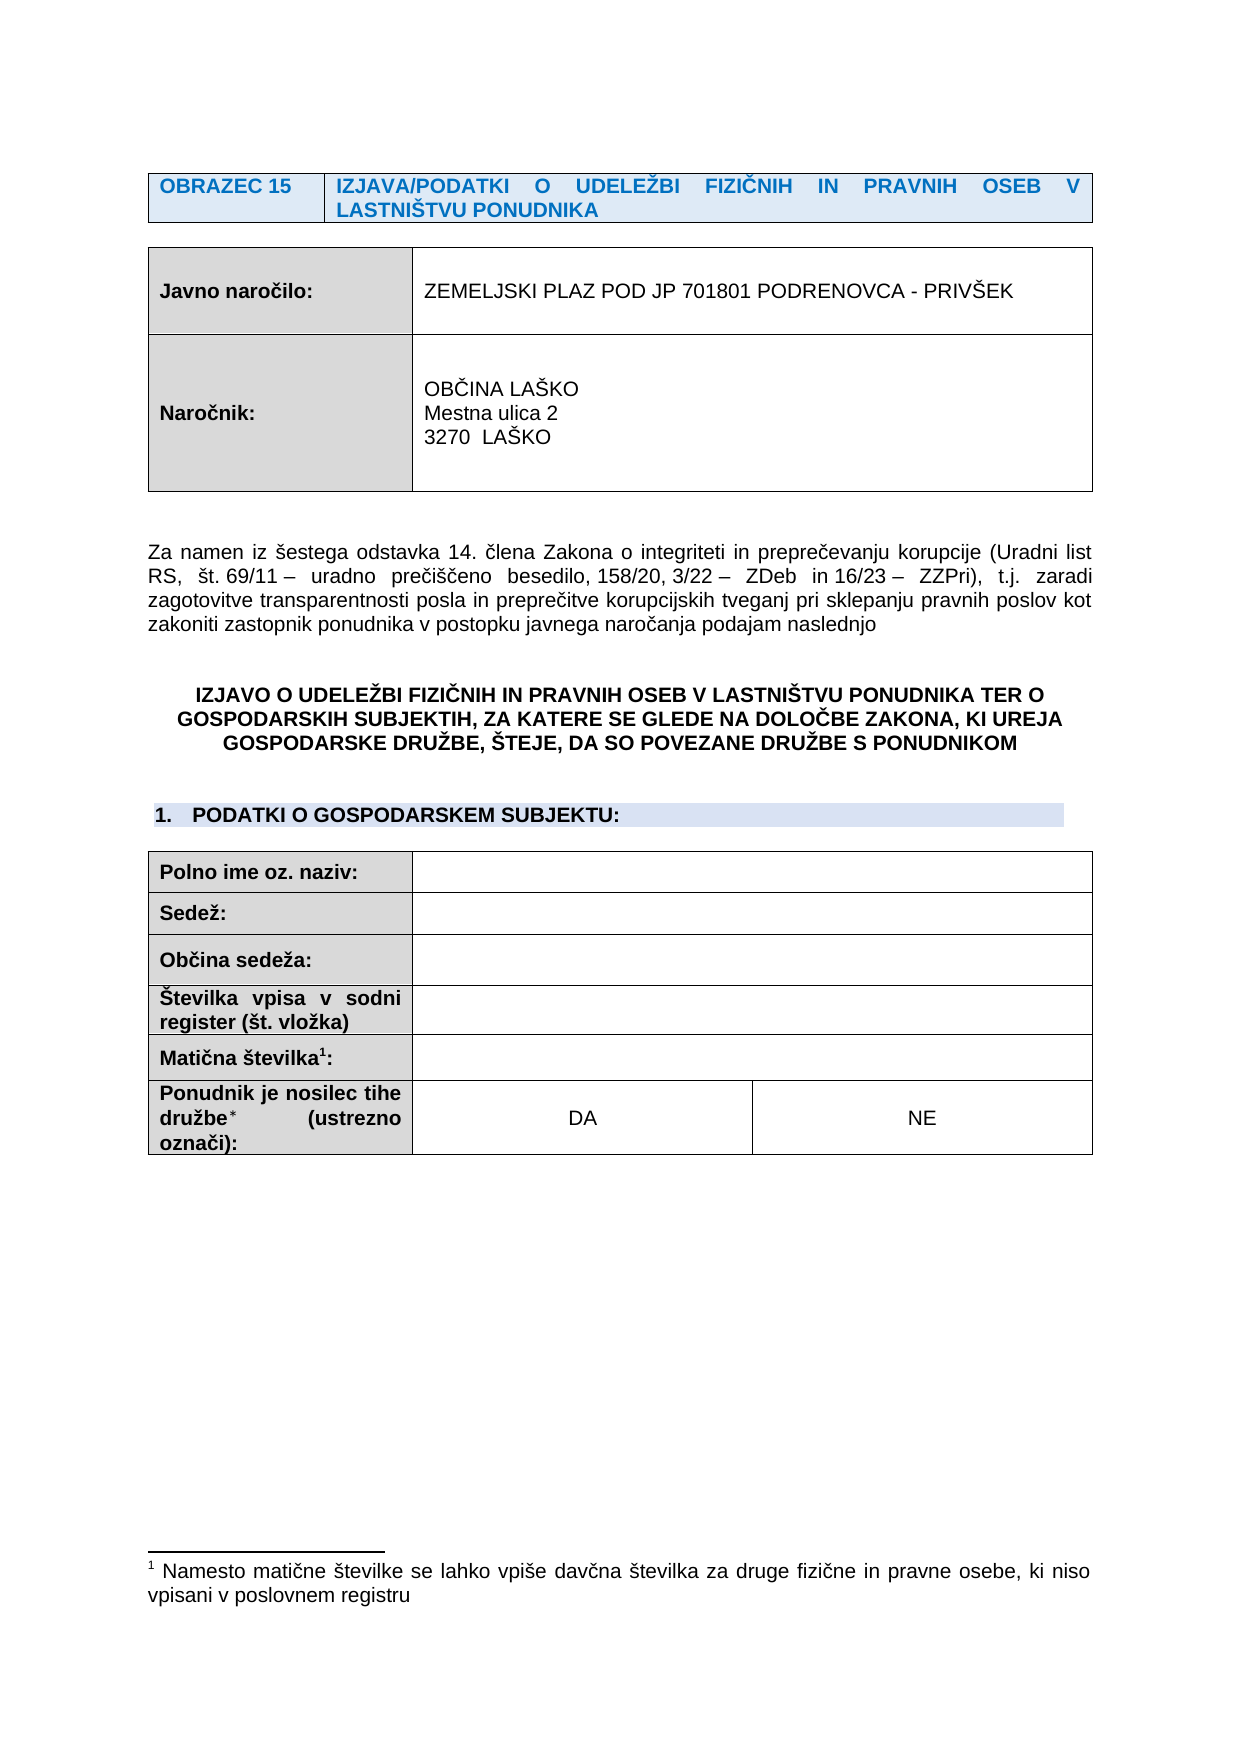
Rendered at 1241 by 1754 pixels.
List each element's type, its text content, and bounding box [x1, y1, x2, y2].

list PODATKI O GOSPODARSKEM SUBJEKTU: [154, 803, 1064, 827]
table_cell DA [413, 1081, 752, 1154]
list Za namen iz šestega odstavka 14. člena Zakona o integriteti in preprečevanju korupcije (Uradni list RS, št. 69/11 – uradno prečiščeno besedilo, 158/20, 3/22 – ZDeb in 16/23 – ZZPri), t.j. zaradi zagotovitve transparentnosti posla in preprečitve korupcijskih tveganj pri sklepanju pravnih poslov kot zakoniti zastopnik ponudnika v postopku javnega naročanja podajam naslednjo [148, 539, 1093, 635]
table_cell [413, 1035, 1092, 1080]
list IZJAVO O UDELEŽBI FIZIČNIH IN PRAVNIH OSEB V LASTNIŠTVU PONUDNIKA TER O GOSPODARSKIH SUBJEKTIH, ZA KATERE SE GLEDE NA DOLOČBE ZAKONA, KI UREJA GOSPODARSKE DRUŽBE, ŠTEJE, DA SO POVEZANE DRUŽBE S PONUDNIKOM [148, 683, 1093, 755]
table_cell Sedež: [149, 893, 412, 934]
table_cell [413, 935, 1092, 984]
table_cell Številka vpisa v sodni register (št. vložka) [149, 986, 412, 1033]
table_cell Naročnik: [149, 335, 412, 491]
table_cell NE [753, 1081, 1092, 1154]
table_cell Matična številka: [149, 1035, 412, 1080]
table_cell Občina sedeža: [149, 935, 412, 984]
table_cell [413, 986, 1092, 1033]
table_cell OBČINA LAŠKO Mestna ulica 2 3270 LAŠKO [413, 335, 1092, 491]
table_header Javno naročilo: [149, 248, 412, 333]
table_cell Ponudnik je nosilec tihe družbe* (ustrezno označi): [149, 1081, 412, 1154]
table_header OBRAZEC 15 [149, 174, 324, 222]
table_header [413, 852, 1092, 892]
table_header IZJAVA/PODATKI O UDELEŽBI FIZIČNIH IN PRAVNIH OSEB V LASTNIŠTVU PONUDNIKA [325, 174, 1092, 222]
table_cell [413, 893, 1092, 934]
table_header Polno ime oz. naziv: [149, 852, 412, 892]
table_header ZEMELJSKI PLAZ POD JP 701801 PODRENOVCA - PRIVŠEK [413, 248, 1092, 333]
